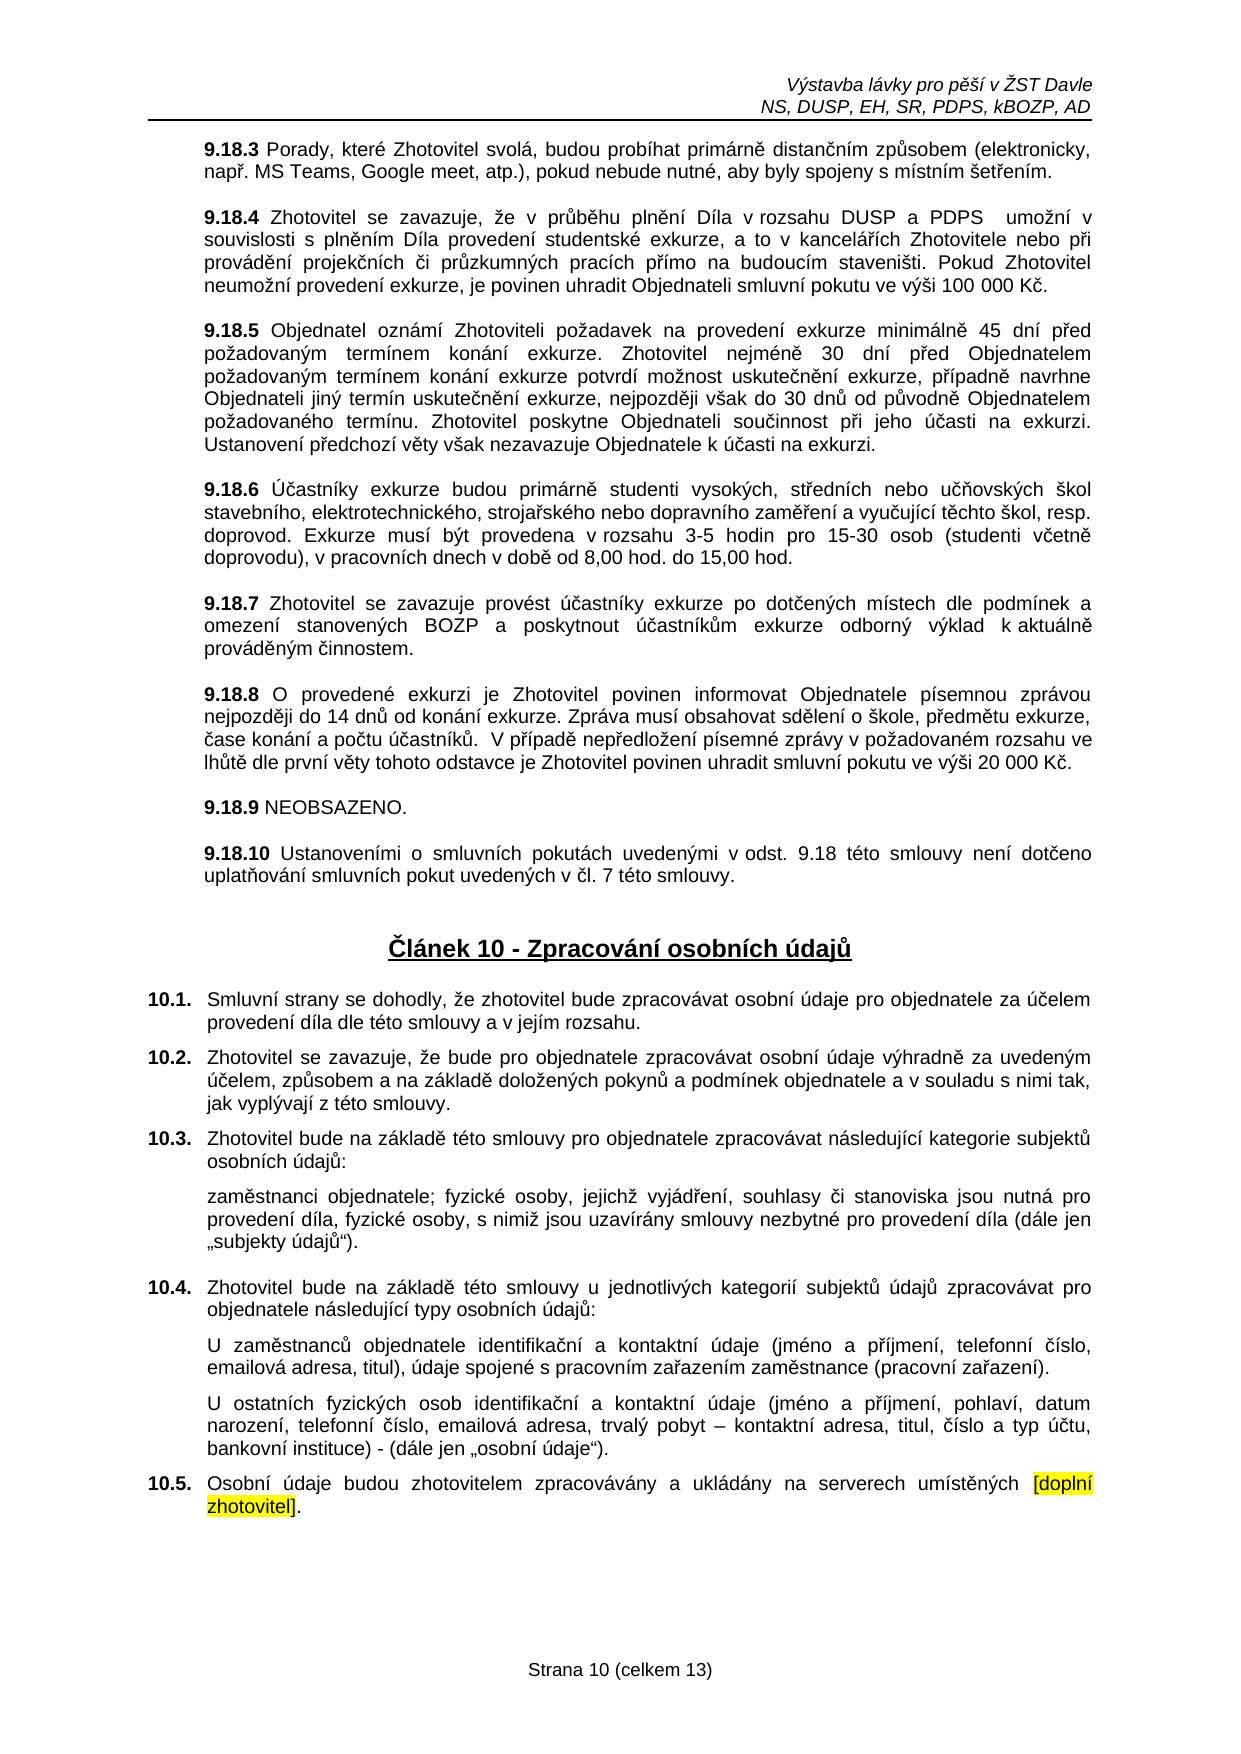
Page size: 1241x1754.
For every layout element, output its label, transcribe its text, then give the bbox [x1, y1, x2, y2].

text 9.18.6 Účastníky exkurze budou primárně studenti vysokých, středních nebo učňovských škol stavebního, elektrotechnického, strojařského nebo dopravního zaměření a vyučující těchto škol, resp. doprovod. Exkurze musí být provedena v rozsahu 3-5 hodin pro 15-30 osob (studenti včetně doprovodu), v pracovních dnech v době od 8,00 hod. do 15,00 hod. [204, 478, 1092, 569]
text U zaměstnanců objednatele identifikační a kontaktní údaje (jméno a příjmení, telefonní číslo, emailová adresa, titul), údaje spojené s pracovním zařazením zaměstnance (pracovní zařazení). [207, 1333, 1092, 1379]
text 9.18.10 Ustanoveními o smluvních pokutách uvedenými v odst. 9.18 této smlouvy není dotčeno uplatňování smluvních pokut uvedených v čl. 7 této smlouvy. [204, 841, 1092, 887]
text 9.18.9 NEOBSAZENO. [204, 796, 1092, 819]
text zaměstnanci objednatele; fyzické osoby, jejichž vyjádření, souhlasy či stanoviska jsou nutná pro provedení díla, fyzické osoby, s nimiž jsou uzavírány smlouvy nezbytné pro provedení díla (dále jen „subjekty údajů“). [207, 1185, 1092, 1253]
text 9.18.4 Zhotovitel se zavazuje, že v průběhu plnění Díla v rozsahu DUSP a PDPS umožní v souvislosti s plněním Díla provedení studentské exkurze, a to v kancelářích Zhotovitele nebo při provádění projekčních či průzkumných pracích přímo na budoucím staveništi. Pokud Zhotovitel neumožní provedení exkurze, je povinen uhradit Objednateli smluvní pokutu ve výši 100 000 Kč. [204, 206, 1092, 296]
text 10.2. Zhotovitel se zavazuje, že bude pro objednatele zpracovávat osobní údaje výhradně za uvedeným účelem, způsobem a na základě doložených pokynů a podmínek objednatele a v souladu s nimi tak, jak vyplývají z této smlouvy. [148, 1046, 1092, 1114]
subtitle Článek 10 - Zpracování osobních údajů [148, 934, 1092, 963]
text 10.3. Zhotovitel bude na základě této smlouvy pro objednatele zpracovávat následující kategorie subjektů osobních údajů: [148, 1127, 1092, 1172]
text 10.5. Osobní údaje budou zhotovitelem zpracovávány a ukládány na serverech umístěných [doplní zhotovitel]. [148, 1472, 1092, 1517]
text 9.18.5 Objednatel oznámí Zhotoviteli požadavek na provedení exkurze minimálně 45 dní před požadovaným termínem konání exkurze. Zhotovitel nejméně 30 dní před Objednatelem požadovaným termínem konání exkurze potvrdí možnost uskutečnění exkurze, případně navrhne Objednateli jiný termín uskutečnění exkurze, nejpozději však do 30 dnů od původně Objednatelem požadovaného termínu. Zhotovitel poskytne Objednateli součinnost při jeho účasti na exkurzi. Ustanovení předchozí věty však nezavazuje Objednatele k účasti na exkurzi. [204, 319, 1092, 455]
text 10.1. Smluvní strany se dohodly, že zhotovitel bude zpracovávat osobní údaje pro objednatele za účelem provedení díla dle této smlouvy a v jejím rozsahu. [148, 988, 1092, 1034]
text 9.18.3 Porady, které Zhotovitel svolá, budou probíhat primárně distančním způsobem (elektronicky, např. MS Teams, Google meet, atp.), pokud nebude nutné, aby byly spojeny s místním šetřením. [204, 137, 1092, 183]
text 9.18.8 O provedené exkurzi je Zhotovitel povinen informovat Objednatele písemnou zprávou nejpozději do 14 dnů od konání exkurze. Zpráva musí obsahovat sdělení o škole, předmětu exkurze, čase konání a počtu účastníků. V případě nepředložení písemné zprávy v požadovaném rozsahu ve lhůtě dle první věty tohoto odstavce je Zhotovitel povinen uhradit smluvní pokutu ve výši 20 000 Kč. [204, 682, 1092, 773]
text 9.18.7 Zhotovitel se zavazuje provést účastníky exkurze po dotčených místech dle podmínek a omezení stanovených BOZP a poskytnout účastníkům exkurze odborný výklad k aktuálně prováděným činnostem. [204, 592, 1092, 660]
text 10.4. Zhotovitel bude na základě této smlouvy u jednotlivých kategorií subjektů údajů zpracovávat pro objednatele následující typy osobních údajů: [148, 1276, 1092, 1321]
text U ostatních fyzických osob identifikační a kontaktní údaje (jméno a příjmení, pohlaví, datum narození, telefonní číslo, emailová adresa, trvalý pobyt – kontaktní adresa, titul, číslo a typ účtu, bankovní instituce) - (dále jen „osobní údaje“). [207, 1391, 1092, 1459]
